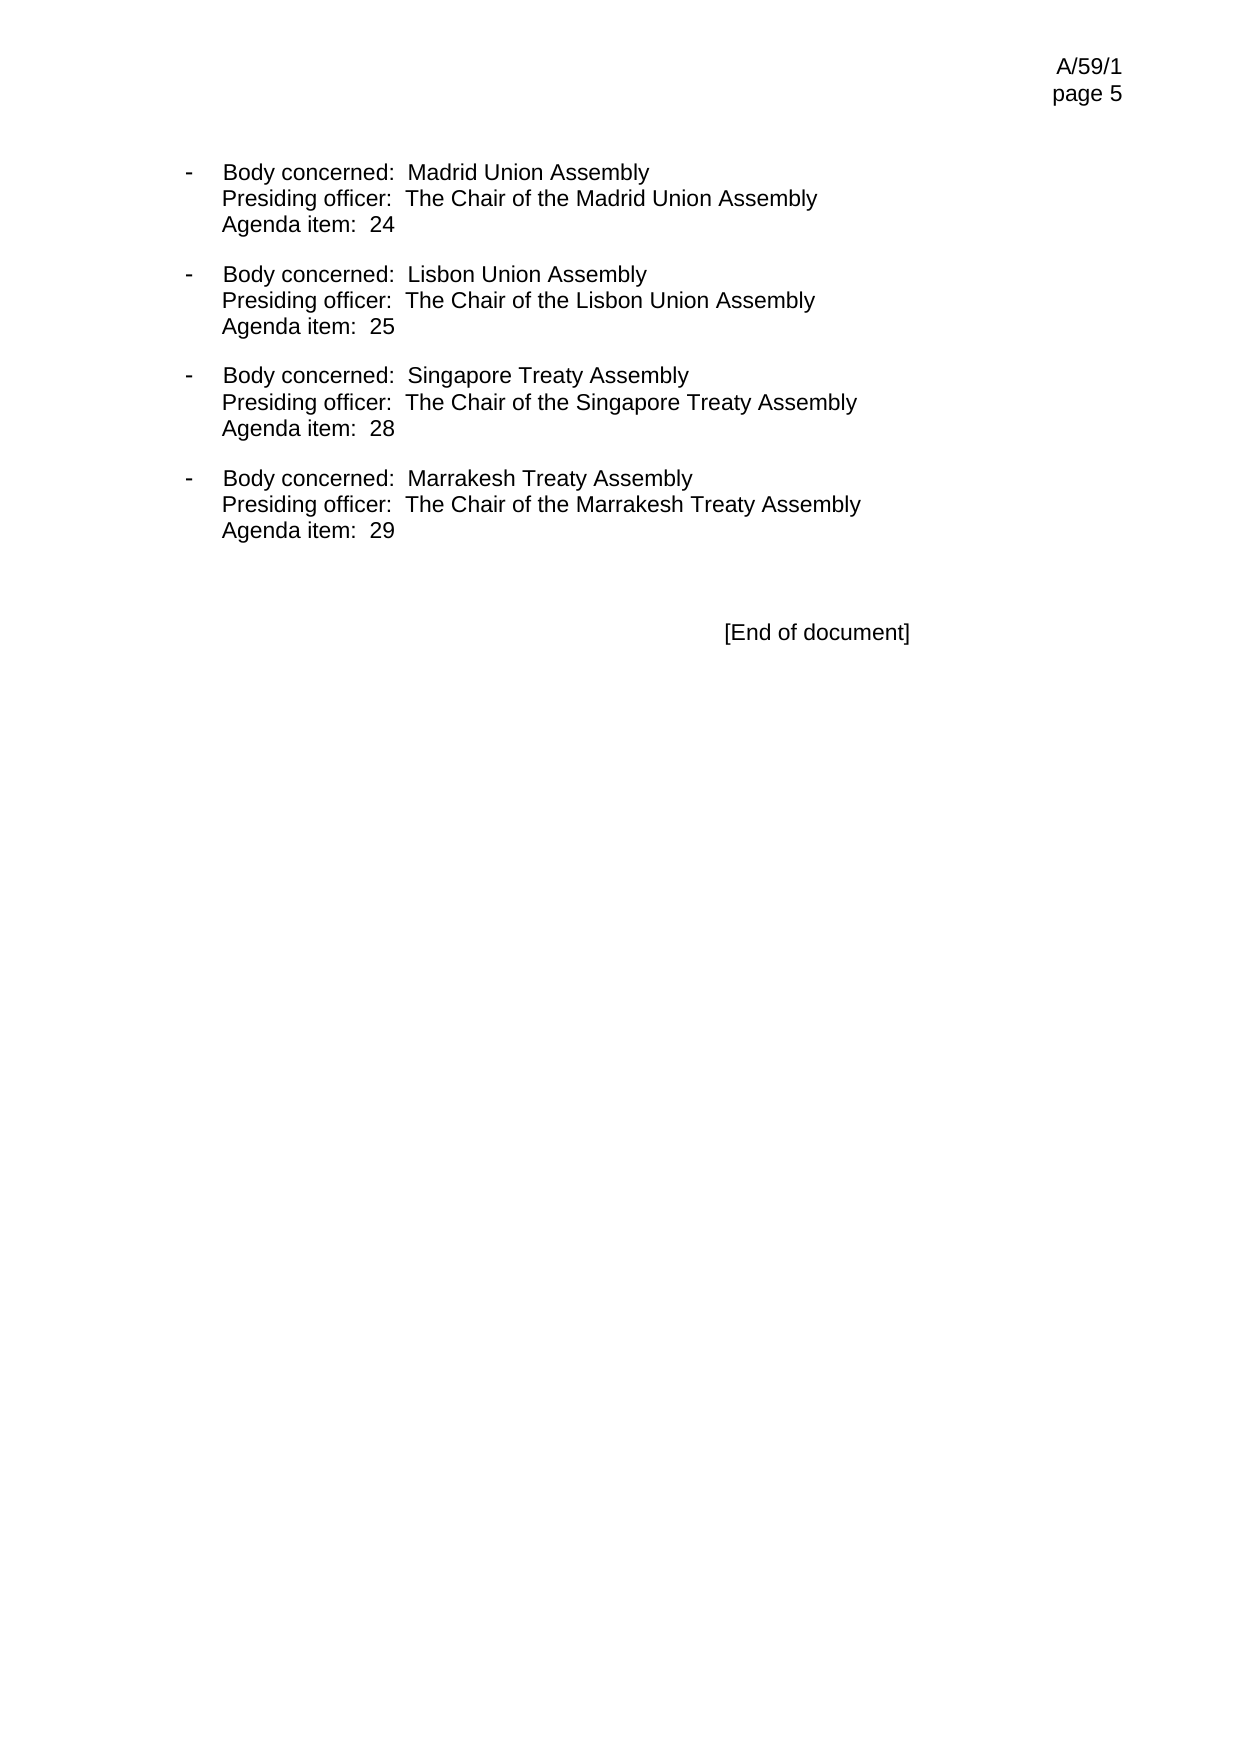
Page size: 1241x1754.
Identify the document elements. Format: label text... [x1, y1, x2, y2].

text Agenda item: 25 [222, 313, 1122, 339]
list Body concerned: Marrakesh Treaty Assembly [185, 464, 1122, 491]
list Body concerned: Singapore Treaty Assembly [185, 362, 1122, 389]
text Agenda item: 28 [222, 415, 1122, 442]
text [End of document] [724, 618, 1122, 645]
text Presiding officer: The Chair of the Singapore Treaty Assembly [222, 389, 1122, 415]
text Presiding officer: The Chair of the Marrakesh Treaty Assembly [222, 491, 1122, 517]
list Body concerned: Lisbon Union Assembly [185, 261, 1122, 287]
text Presiding officer: The Chair of the Madrid Union Assembly [222, 185, 1122, 211]
text Presiding officer: The Chair of the Lisbon Union Assembly [222, 287, 1122, 313]
text Agenda item: 24 [222, 211, 1122, 238]
list Body concerned: Madrid Union Assembly [185, 158, 1122, 185]
text Agenda item: 29 [222, 517, 1122, 543]
